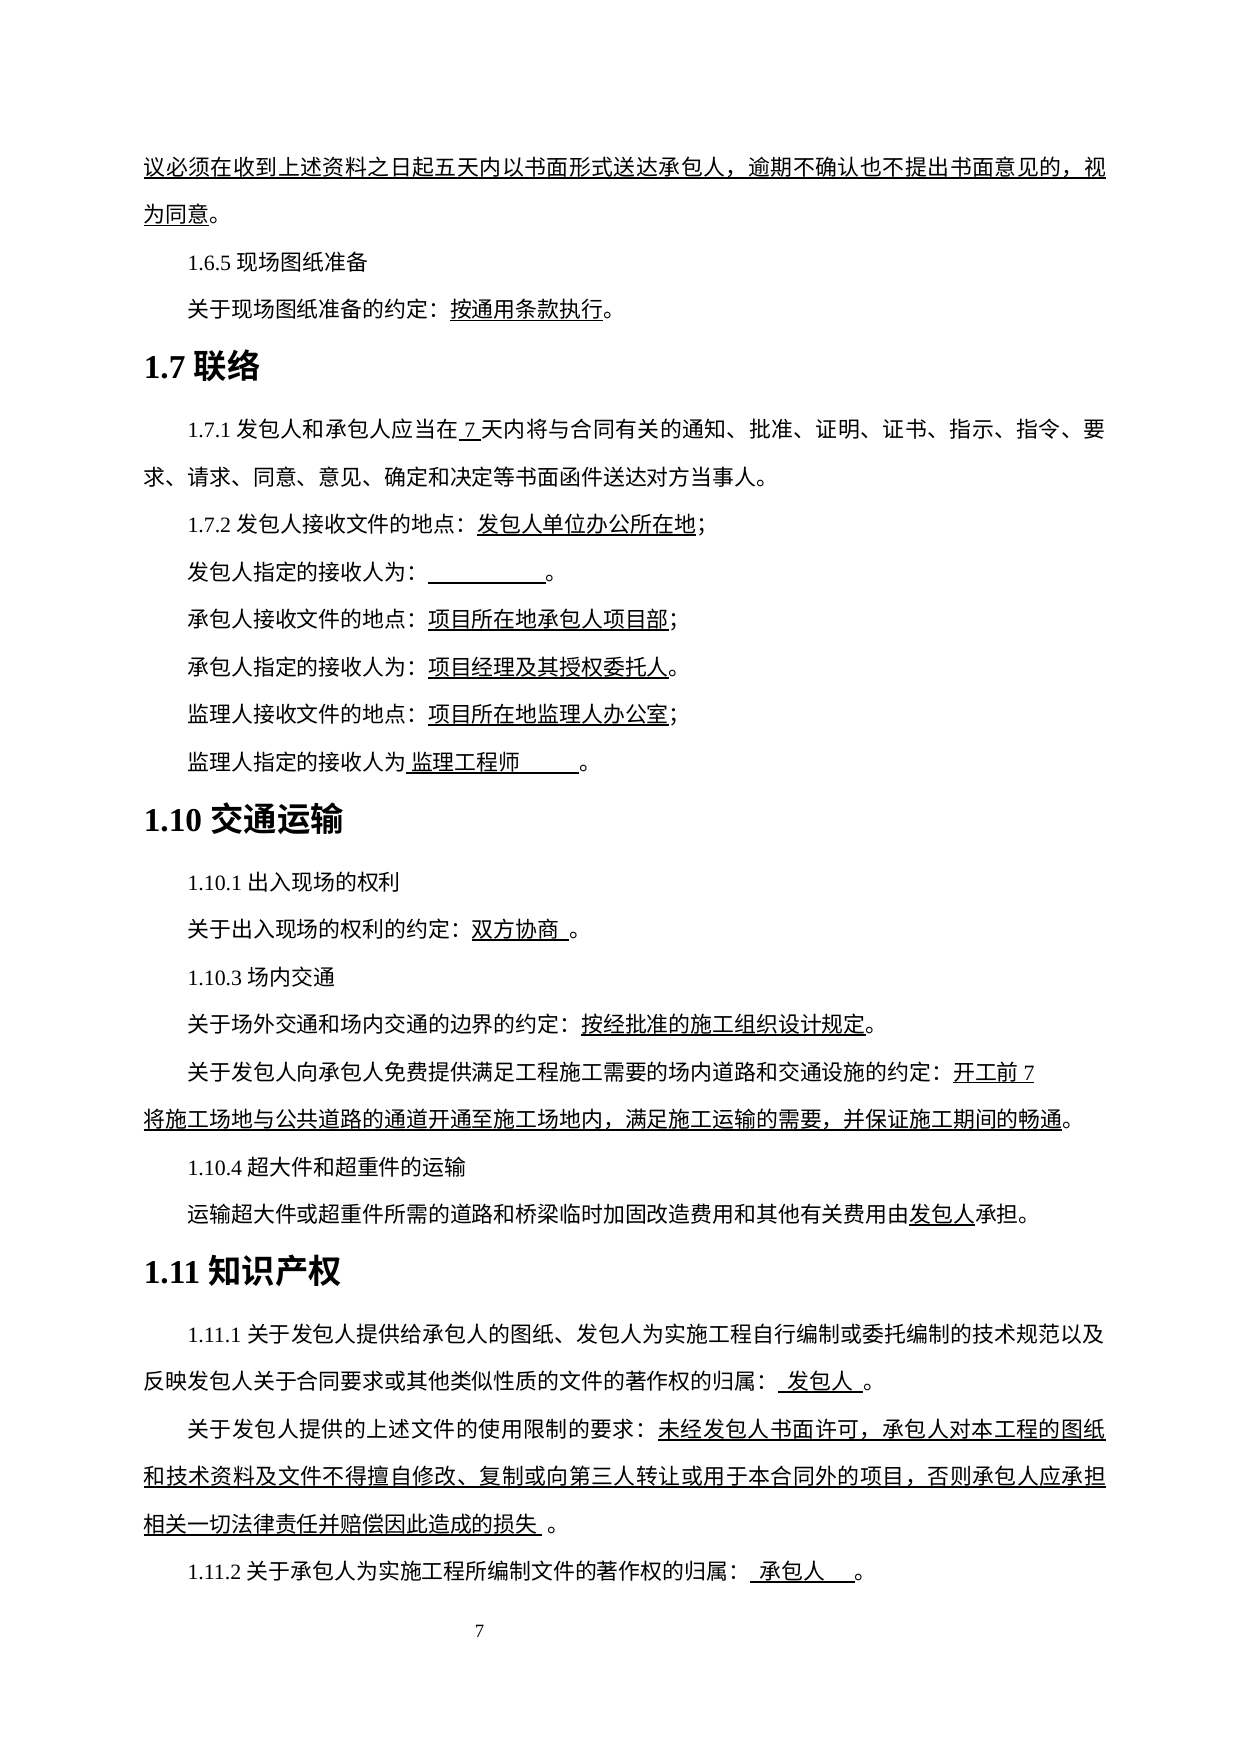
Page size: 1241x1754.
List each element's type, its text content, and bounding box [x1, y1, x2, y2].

text 运输超大件或超重件所需的道路和桥梁临时加固改造费用和其他有关费用由发包人承担。 [143, 1197, 1106, 1229]
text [143, 150, 1106, 177]
text 监理人指定的接收人为 监理工程师 。 [143, 745, 1106, 776]
text 1.7.1发包人和承包人应当在 7 天内将与合同有关的通知、批准、证明、证书、指示、指令、要求、请求、同意、意见、确定和决定等书面函件送达对方当事人。 [143, 412, 1106, 491]
text 1.10.4 超大件和超重件的运输 [143, 1149, 1106, 1181]
text 1.11 知识产权 [143, 1244, 1106, 1293]
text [143, 178, 1106, 229]
text 1.7 联络 [143, 340, 1106, 388]
text 关于场外交通和场内交通的边界的约定：按经批准的施工组织设计规定。 [143, 1007, 1106, 1039]
text 监理人接收文件的地点：项目所在地监理人办公室； [143, 697, 1106, 729]
text 1.6.5 现场图纸准备 [143, 245, 1106, 277]
text 承包人指定的接收人为：项目经理及其授权委托人。 [143, 650, 1106, 681]
text 承包人接收文件的地点：项目所在地承包人项目部； [143, 602, 1106, 634]
text 1.10.1 出入现场的权利 [143, 864, 1106, 896]
text 关于现场图纸准备的约定：按通用条款执行。 [143, 292, 1106, 324]
text 关于出入现场的权利的约定：双方协商 。 [143, 912, 1106, 944]
text 1.7.2 发包人接收文件的地点：发包人单位办公所在地； [143, 507, 1106, 539]
text 1.11.1 关于发包人提供给承包人的图纸、发包人为实施工程自行编制或委托编制的技术规范以及反映发包人关于合同要求或其他类似性质的文件的著作权的归属： 发包人 。 [143, 1317, 1106, 1396]
text 发包人指定的接收人为： 。 [143, 555, 1106, 586]
text 关于发包人向承包人免费提供满足工程施工需要的场内道路和交通设施的约定：开工前 7 [143, 1054, 1106, 1086]
text 1.10.3 场内交通 [143, 959, 1106, 991]
text 1.10 交通运输 [143, 792, 1106, 841]
text 1.11.2 关于承包人为实施工程所编制文件的著作权的归属： 承包人 。 [143, 1554, 1106, 1586]
text 将施工场地与公共道路的通道开通至施工场地内，满足施工运输的需要，并保证施工期间的畅通。 [143, 1102, 1106, 1134]
text 关于发包人提供的上述文件的使用限制的要求：未经发包人书面许可，承包人对本工程的图纸和技术资料及文件不得擅自修改、复制或向第三人转让或用于本合同外的项目，否则承包人应承担相关一切法律责任并赔偿因此造成的损失 。 [143, 1412, 1106, 1486]
text 关于发包人提供的上述文件的使用限制的要求：未经发包人书面许可，承包人对本工程的图纸和技术资料及文件不得擅自修改、复制或向第三人转让或用于本合同外的项目，否则承包人应承担相关一切法律责任并赔偿因此造成的损失 。 [143, 1487, 1106, 1538]
